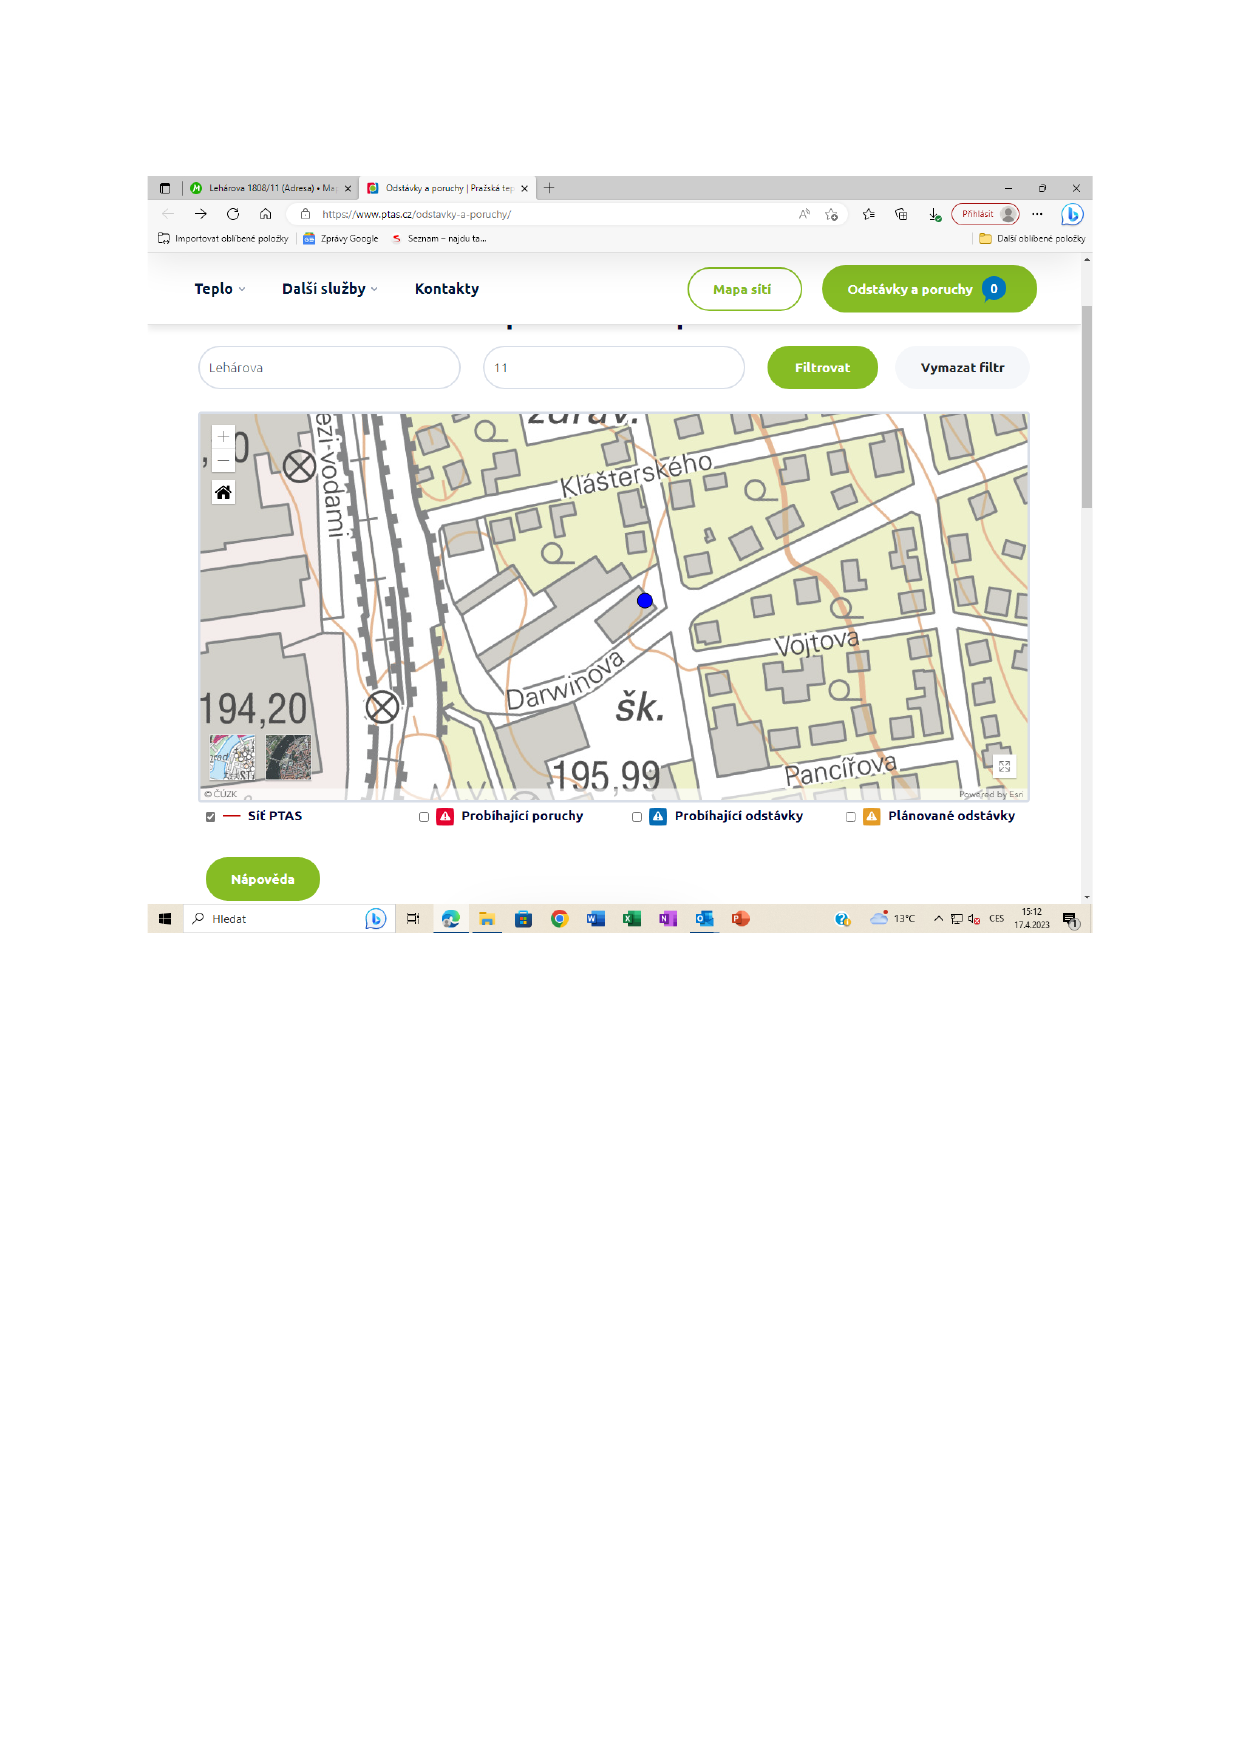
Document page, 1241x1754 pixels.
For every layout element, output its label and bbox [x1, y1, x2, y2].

picture [147, 176, 1093, 933]
